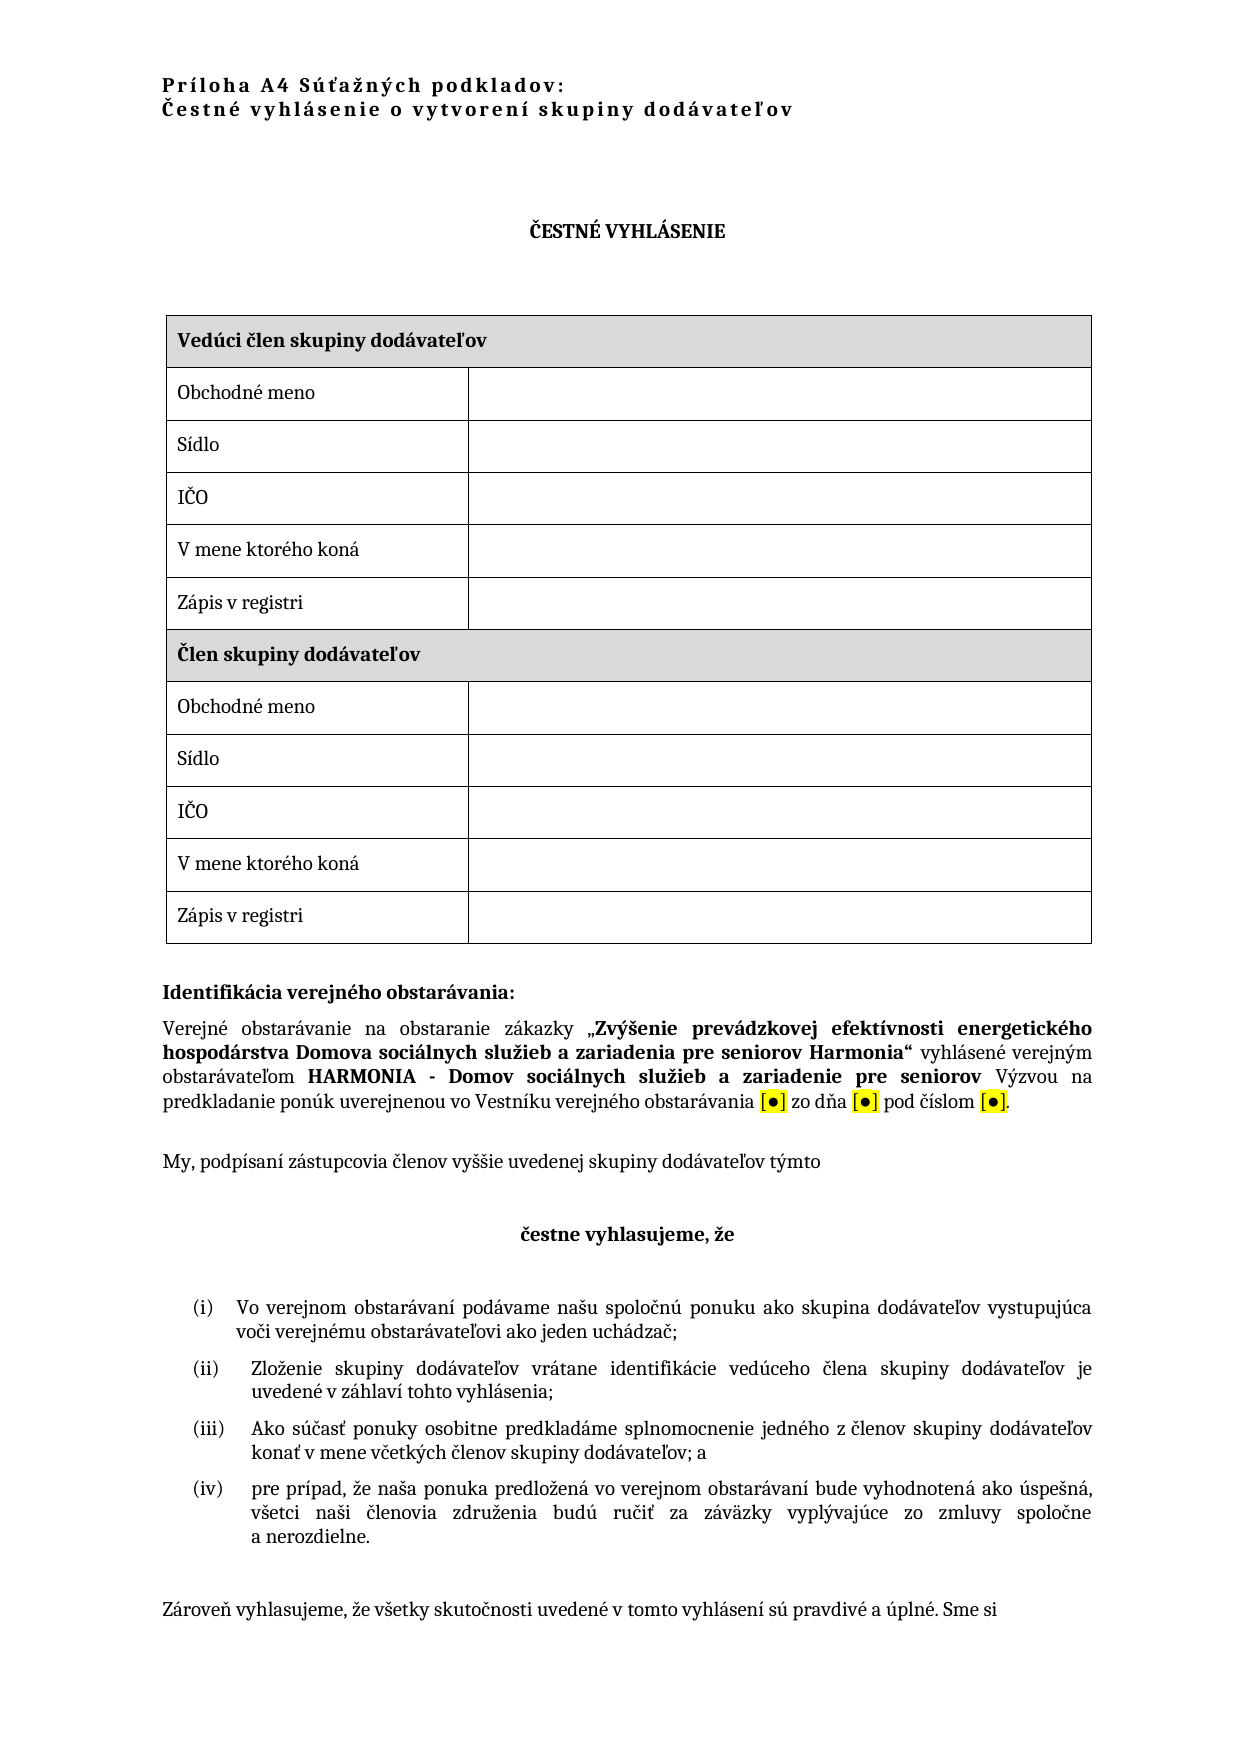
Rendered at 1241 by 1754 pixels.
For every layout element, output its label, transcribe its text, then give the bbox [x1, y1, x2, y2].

table_cell IČO [167, 787, 468, 838]
table_cell [469, 892, 1091, 943]
table_cell V mene ktorého koná [167, 839, 468, 891]
table_cell Sídlo [167, 421, 468, 472]
table_cell IČO [167, 473, 468, 524]
list pre prípad, že naša ponuka predložená vo verejnom obstarávaní bude vyhodnotená ako úspešná, všetci naši členovia združenia budú ručiť za záväzky vyplývajúce zo zmluvy spoločne a nerozdielne. [192, 1477, 1093, 1549]
text My, podpísaní zástupcovia členov vyššie uvedenej skupiny dodávateľov týmto [162, 1150, 1093, 1174]
table_cell [469, 421, 1091, 472]
table_cell Zápis v registri [167, 892, 468, 943]
table_cell [469, 368, 1091, 419]
list Vo verejnom obstarávaní podávame našu spoločnú ponuku ako skupina dodávateľov vystupujúca voči verejnému obstarávateľovi ako jeden uchádzač; [192, 1296, 1093, 1344]
list Ako súčasť ponuky osobitne predkladáme splnomocnenie jedného z členov skupiny dodávateľov konať v mene včetkých členov skupiny dodávateľov; a [192, 1417, 1093, 1464]
table_cell [469, 682, 1091, 733]
table_cell [469, 473, 1091, 524]
text Identifikácia verejného obstarávania: [162, 981, 1093, 1004]
table_cell [469, 787, 1091, 838]
table_cell Obchodné meno [167, 682, 468, 733]
text Verejné obstarávanie na obstaranie zákazky „Zvýšenie prevádzkovej efektívnosti energetického hospodárstva Domova sociálnych služieb a zariadenia pre seniorov Harmonia“ vyhlásené verejným obstarávateľom HARMONIA - Domov sociálnych služieb a zariadenie pre seniorov Výzvou na predkladanie ponúk uverejnenou vo Vestníku verejného obstarávania [●] zo dňa [●] pod číslom [●]. [162, 1017, 1093, 1113]
table_cell [469, 525, 1091, 577]
table_cell Obchodné meno [167, 368, 468, 419]
table_cell Zápis v registri [167, 578, 468, 629]
table_cell [469, 839, 1091, 891]
text Zároveň vyhlasujeme, že všetky skutočnosti uvedené v tomto vyhlásení sú pravdivé a úplné. Sme si [162, 1598, 1093, 1622]
text Čestné vyhlásenie [162, 219, 1093, 243]
table_cell [469, 578, 1091, 629]
table_cell Člen skupiny dodávateľov [167, 630, 1091, 681]
list Zloženie skupiny dodávateľov vrátane identifikácie vedúceho člena skupiny dodávateľov je uvedené v záhlaví tohto vyhlásenia; [192, 1356, 1093, 1404]
table_cell Sídlo [167, 735, 468, 786]
table_cell V mene ktorého koná [167, 525, 468, 577]
text čestne vyhlasujeme, že [162, 1223, 1093, 1247]
table_header Vedúci člen skupiny dodávateľov [167, 316, 1091, 367]
table_cell [469, 735, 1091, 786]
